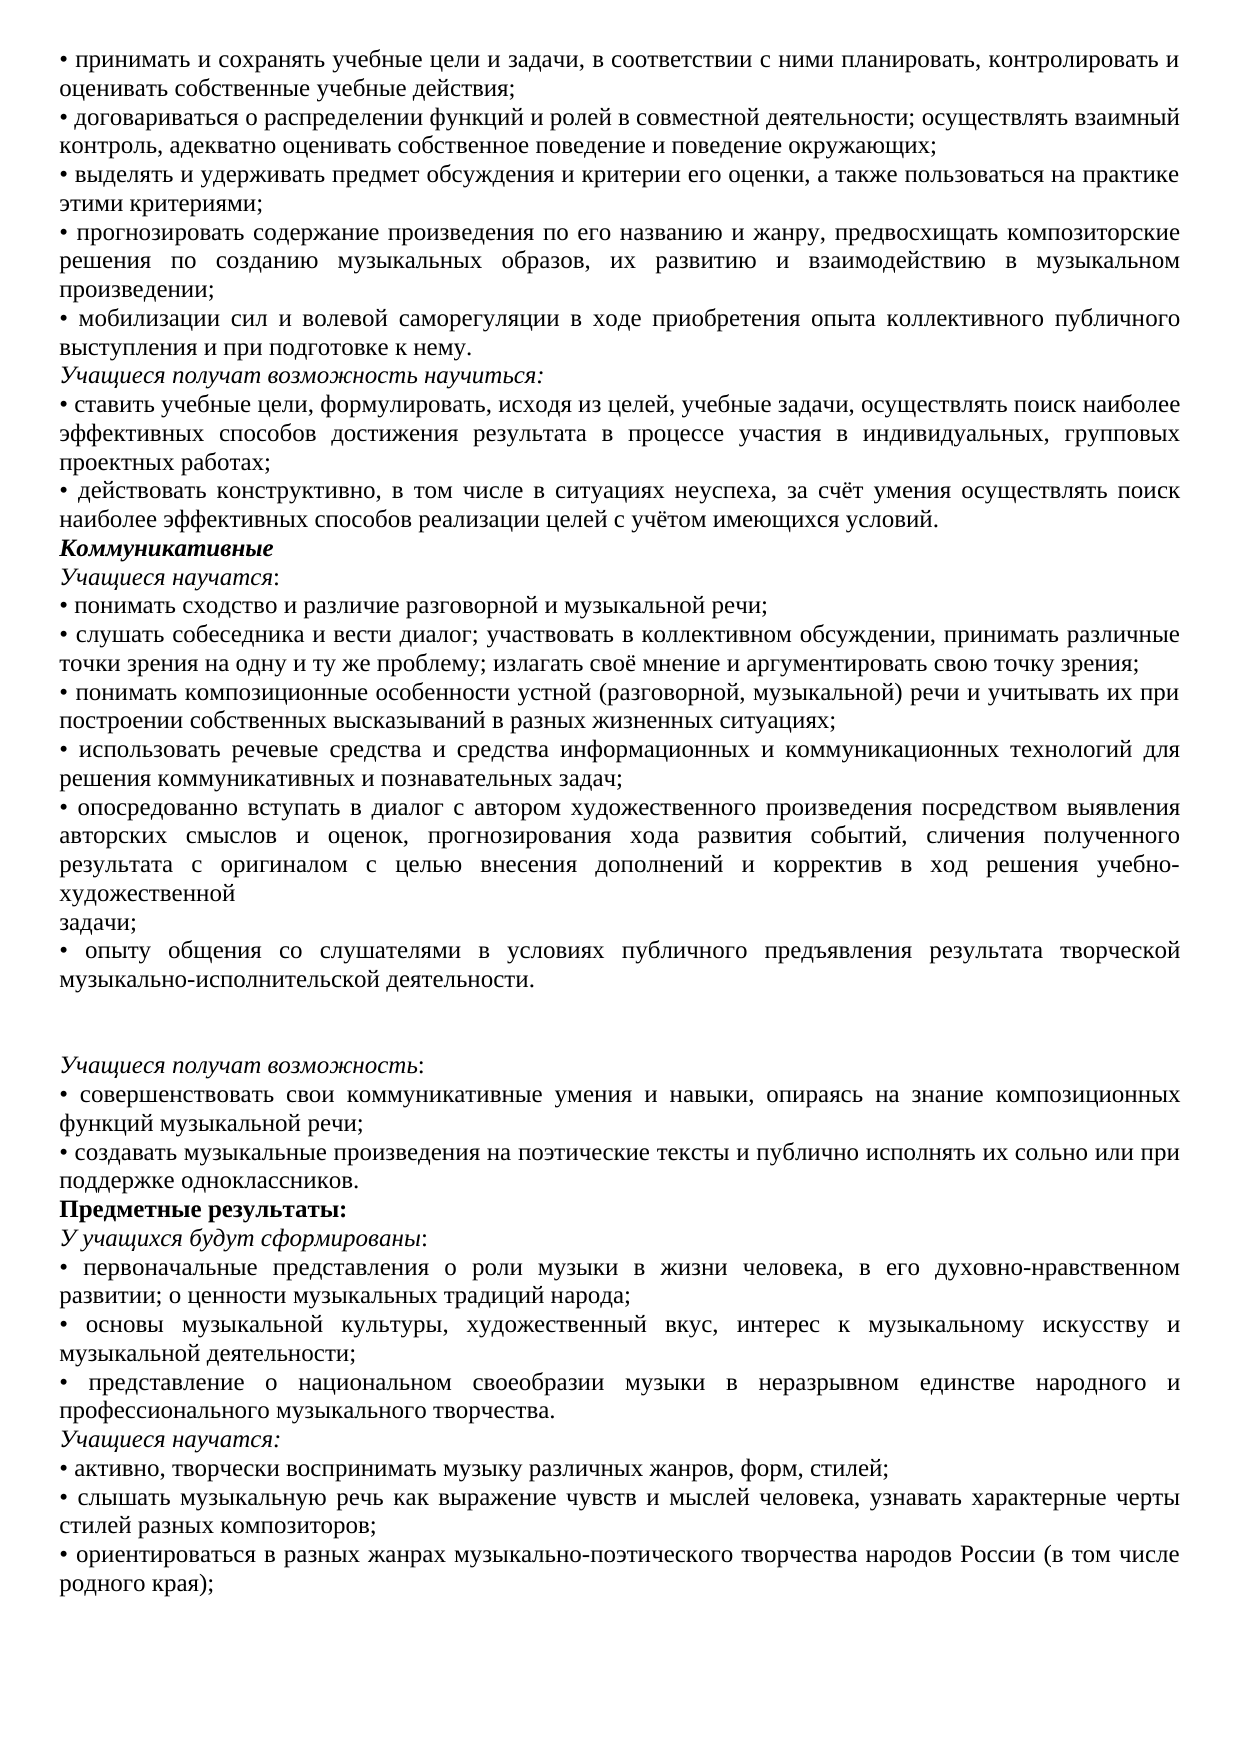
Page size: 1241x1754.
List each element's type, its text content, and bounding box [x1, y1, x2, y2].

text Учащиеся научатся: [59, 1424, 1181, 1453]
text задачи; [59, 907, 1181, 936]
text • первоначальные представления о роли музыки в жизни человека, в его духовно-нравственном развитии; о ценности музыкальных традиций народа; [59, 1252, 1181, 1309]
text • совершенствовать свои коммуникативные умения и навыки, опираясь на знание композиционных функций музыкальной речи; [59, 1079, 1181, 1137]
text Предметные результаты: [59, 1194, 1181, 1223]
text • принимать и сохранять учебные цели и задачи, в соответствии с ними планировать, контролировать и оценивать собственные учебные действия; [59, 44, 1181, 102]
text • основы музыкальной культуры, художественный вкус, интерес к музыкальному искусству и музыкальной деятельности; [59, 1309, 1181, 1367]
text • действовать конструктивно, в том числе в ситуациях неуспеха, за счёт умения осуществлять поиск наиболее эффективных способов реализации целей с учётом имеющихся условий. [59, 476, 1181, 533]
text • понимать композиционные особенности устной (разговорной, музыкальной) речи и учитывать их при построении собственных высказываний в разных жизненных ситуациях; [59, 677, 1181, 734]
text • опыту общения со слушателями в условиях публичного предъявления результата творческой музыкально-исполнительской деятельности. [59, 936, 1181, 993]
text Учащиеся получат возможность: [59, 1051, 1181, 1079]
text Коммуникативные [59, 533, 1181, 562]
text У учащихся будут сформированы: [59, 1223, 1181, 1252]
text Учащиеся научатся: [59, 562, 1181, 591]
text • выделять и удерживать предмет обсуждения и критерии его оценки, а также пользоваться на практике этими критериями; [59, 159, 1181, 217]
text Учащиеся получат возможность научиться: [59, 361, 1181, 389]
text • слушать собеседника и вести диалог; участвовать в коллективном обсуждении, принимать различные точки зрения на одну и ту же проблему; излагать своё мнение и аргументировать свою точку зрения; [59, 619, 1181, 677]
text • ставить учебные цели, формулировать, исходя из целей, учебные задачи, осуществлять поиск наиболее эффективных способов достижения результата в процессе участия в индивидуальных, групповых проектных работах; [59, 389, 1181, 476]
text • создавать музыкальные произведения на поэтические тексты и публично исполнять их сольно или при поддержке одноклассников. [59, 1137, 1181, 1194]
text • использовать речевые средства и средства информационных и коммуникационных технологий для решения коммуникативных и познавательных задач; [59, 734, 1181, 792]
text • активно, творчески воспринимать музыку различных жанров, форм, стилей; [59, 1453, 1181, 1482]
text • опосредованно вступать в диалог с автором художественного произведения посредством выявления авторских смыслов и оценок, прогнозирования хода развития событий, сличения полученного результата с оригиналом с целью внесения дополнений и корректив в ход решения учебно-художественной [59, 792, 1181, 907]
text • ориентироваться в разных жанрах музыкально-поэтического творчества народов России (в том числе родного края); [59, 1539, 1181, 1597]
text • мобилизации сил и волевой саморегуляции в ходе приобретения опыта коллективного публичного выступления и при подготовке к нему. [59, 303, 1181, 361]
text • прогнозировать содержание произведения по его названию и жанру, предвосхищать композиторские решения по созданию музыкальных образов, их развитию и взаимодействию в музыкальном произведении; [59, 217, 1181, 303]
text • представление о национальном своеобразии музыки в неразрывном единстве народного и профессионального музыкального творчества. [59, 1367, 1181, 1424]
text • понимать сходство и различие разговорной и музыкальной речи; [59, 591, 1181, 619]
text • договариваться о распределении функций и ролей в совместной деятельности; осуществлять взаимный контроль, адекватно оценивать собственное поведение и поведение окружающих; [59, 102, 1181, 159]
text • слышать музыкальную речь как выражение чувств и мыслей человека, узнавать характерные черты стилей разных композиторов; [59, 1482, 1181, 1539]
